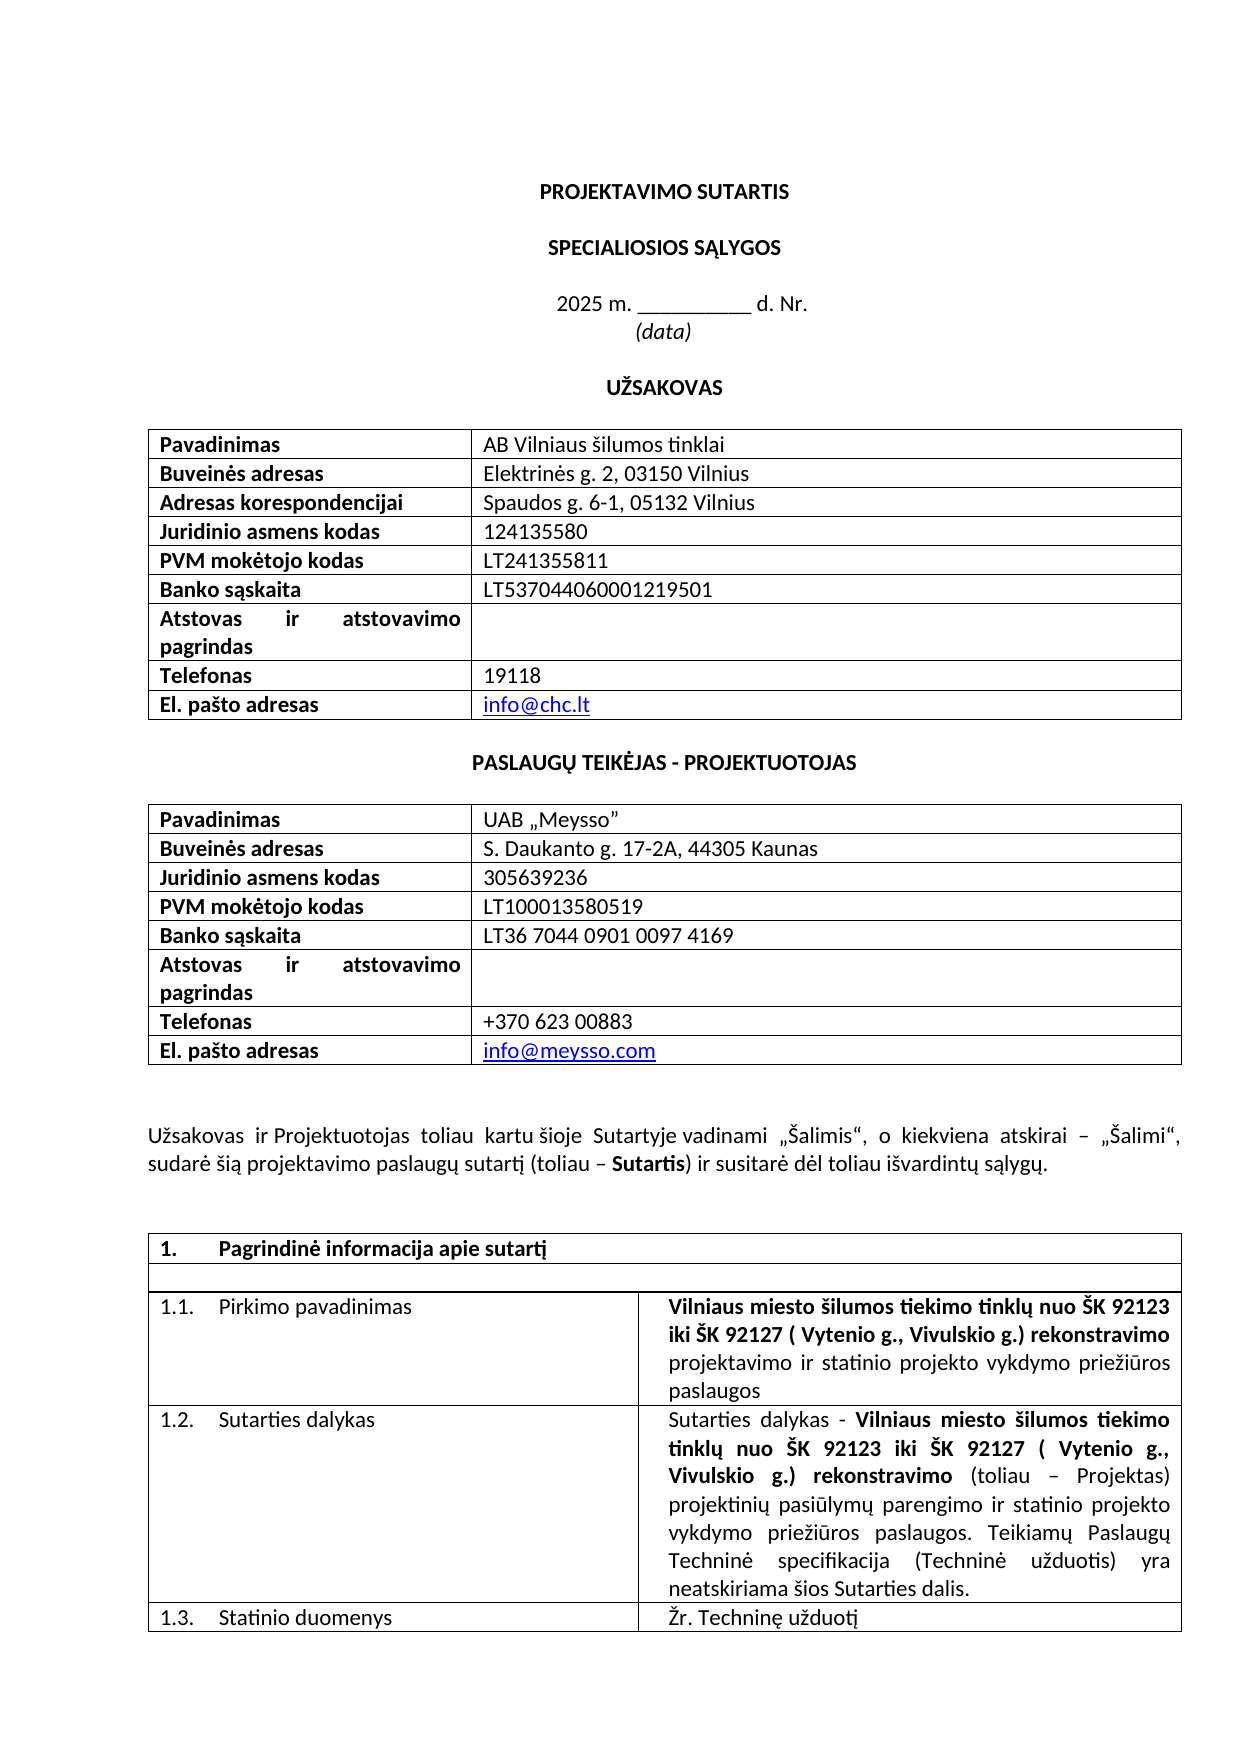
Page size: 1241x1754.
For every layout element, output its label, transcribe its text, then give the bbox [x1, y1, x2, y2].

table_cell Adresas korespondencijai [149, 488, 471, 516]
table_cell S. Daukanto g. 17-2A, 44305 Kaunas [472, 834, 1181, 862]
table_cell Juridinio asmens kodas [149, 863, 471, 891]
table_cell Spaudos g. 6-1, 05132 Vilnius [472, 488, 1181, 516]
text UŽSAKOVAS [148, 373, 1181, 401]
table_cell [472, 950, 1181, 1006]
table_cell [149, 1264, 1181, 1291]
table_cell 124135580 [472, 517, 1181, 545]
table_cell El. pašto adresas [149, 691, 471, 718]
table_cell Sutarties dalykas - Vilniaus miesto šilumos tiekimo tinklų nuo ŠK 92123 iki ŠK 92127 ( Vytenio g., Vivulskio g.) rekonstravimo (toliau – Projektas) projektinių pasiūlymų parengimo ir statinio projekto vykdymo priežiūros paslaugos. Teikiamų Paslaugų Techninė specifikacija (Techninė užduotis) yra neatskiriama šios Sutarties dalis. [639, 1406, 1181, 1602]
table_cell Sutarties dalykas [149, 1406, 638, 1602]
table_header Pagrindinė informacija apie sutartį [149, 1234, 1181, 1262]
table_cell info@chc.lt [472, 691, 1181, 718]
table_cell LT241355811 [472, 546, 1181, 574]
text 2025 m. __________ d. Nr. [177, 289, 1181, 317]
table_cell Statinio duomenys [149, 1603, 638, 1631]
table_cell Atstovas ir atstovavimo pagrindas [149, 950, 471, 1006]
text PASLAUGŲ TEIKĖJAS - PROJEKTUOTOJAS [148, 748, 1181, 776]
table_header Pavadinimas [149, 430, 471, 458]
table_cell Pirkimo pavadinimas [149, 1293, 638, 1404]
table_cell Elektrinės g. 2, 03150 Vilnius [472, 459, 1181, 487]
table_cell Vilniaus miesto šilumos tiekimo tinklų nuo ŠK 92123 iki ŠK 92127 ( Vytenio g., Vivulskio g.) rekonstravimo projektavimo ir statinio projekto vykdymo priežiūros paslaugos [639, 1293, 1181, 1404]
table_header AB Vilniaus šilumos tinklai [472, 430, 1181, 458]
table_cell LT100013580519 [472, 892, 1181, 920]
table_cell +370 623 00883 [472, 1007, 1181, 1035]
table_cell Juridinio asmens kodas [149, 517, 471, 545]
text PROJEKTAVIMO SUTARTIS [148, 177, 1181, 205]
table_header Pavadinimas [149, 805, 471, 833]
table_cell Buveinės adresas [149, 459, 471, 487]
table_cell Buveinės adresas [149, 834, 471, 862]
table_cell 305639236 [472, 863, 1181, 891]
text Užsakovas ir Projektuotojas toliau kartu šioje Sutartyje vadinami „Šalimis“, o kiekviena atskirai – „Šalimi“, sudarė šią projektavimo paslaugų sutartį (toliau – Sutartis) ir susitarė dėl toliau išvardintų sąlygų. [148, 1121, 1181, 1177]
table_cell [472, 604, 1181, 660]
table_cell 19118 [472, 661, 1181, 689]
text (data) [148, 317, 1181, 345]
table_cell Telefonas [149, 1007, 471, 1035]
table_cell Banko sąskaita [149, 921, 471, 949]
table_header UAB „Meysso” [472, 805, 1181, 833]
table_cell LT36 7044 0901 0097 4169 [472, 921, 1181, 949]
table_cell Telefonas [149, 661, 471, 689]
table_cell PVM mokėtojo kodas [149, 892, 471, 920]
table_cell El. pašto adresas [149, 1036, 471, 1064]
table_cell info@meysso.com [472, 1036, 1181, 1064]
table_cell Atstovas ir atstovavimo pagrindas [149, 604, 471, 660]
text SPECIALIOSIOS SĄLYGOS [148, 233, 1181, 261]
table_cell Banko sąskaita [149, 575, 471, 603]
table_cell LT537044060001219501 [472, 575, 1181, 603]
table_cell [639, 1603, 1181, 1631]
table_cell PVM mokėtojo kodas [149, 546, 471, 574]
